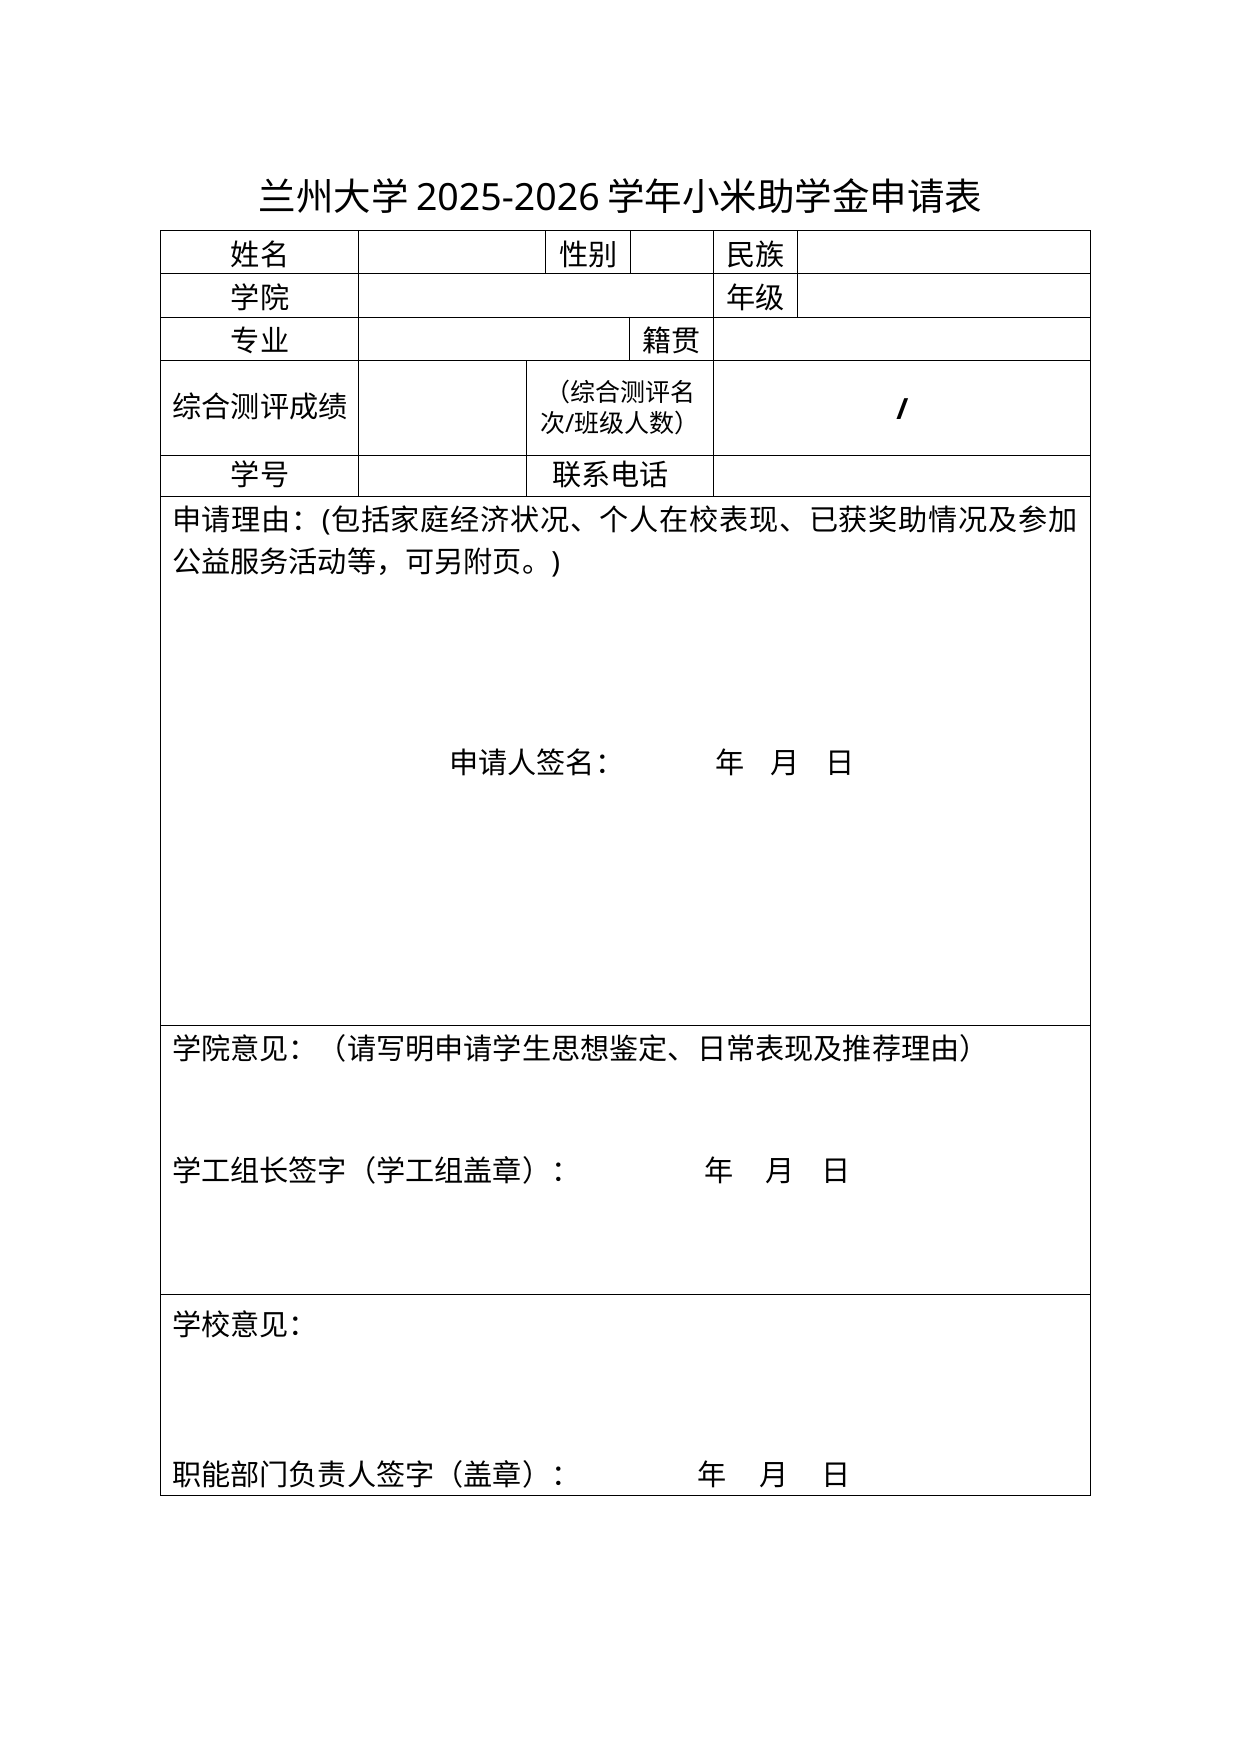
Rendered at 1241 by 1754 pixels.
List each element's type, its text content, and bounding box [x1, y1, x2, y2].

table_cell （综合测评名次/班级人数） [527, 361, 713, 455]
table_header 性别 [546, 231, 630, 273]
text 兰州大学2025-2026学年小米助学金申请表 [187, 162, 1053, 227]
table_cell [714, 456, 1090, 496]
table_header [631, 231, 713, 273]
table_header [798, 231, 1090, 273]
table_header [359, 231, 545, 273]
table_cell 专业 [161, 318, 358, 360]
table_cell [714, 318, 1090, 360]
table_cell 籍贯 [630, 318, 713, 360]
table_cell 联系电话 [527, 456, 713, 496]
table_cell [359, 456, 526, 496]
table_cell / [714, 361, 1090, 455]
table_cell [798, 274, 1090, 317]
table_cell [359, 361, 526, 455]
table_header 民族 [714, 231, 797, 273]
table_cell 综合测评成绩 [161, 361, 358, 455]
table_header 姓名 [161, 231, 358, 273]
table_cell 学院 [161, 274, 358, 317]
table_cell 学院意见：（请写明申请学生思想鉴定、日常表现及推荐理由） 学工组长签字（学工组盖章）： 年 月 日 [161, 1026, 1090, 1294]
table_cell [359, 318, 629, 360]
table_cell 年级 [714, 274, 797, 317]
table_cell 申请理由：(包括家庭经济状况、个人在校表现、已获奖助情况及参加公益服务活动等，可另附页。) 申请人签名： 年 月 日 [161, 497, 1090, 1024]
table_cell 学号 [161, 456, 358, 496]
table_cell 学校意见： 职能部门负责人签字（盖章）： 年 月 日 [161, 1295, 1090, 1495]
table_cell [359, 274, 713, 317]
